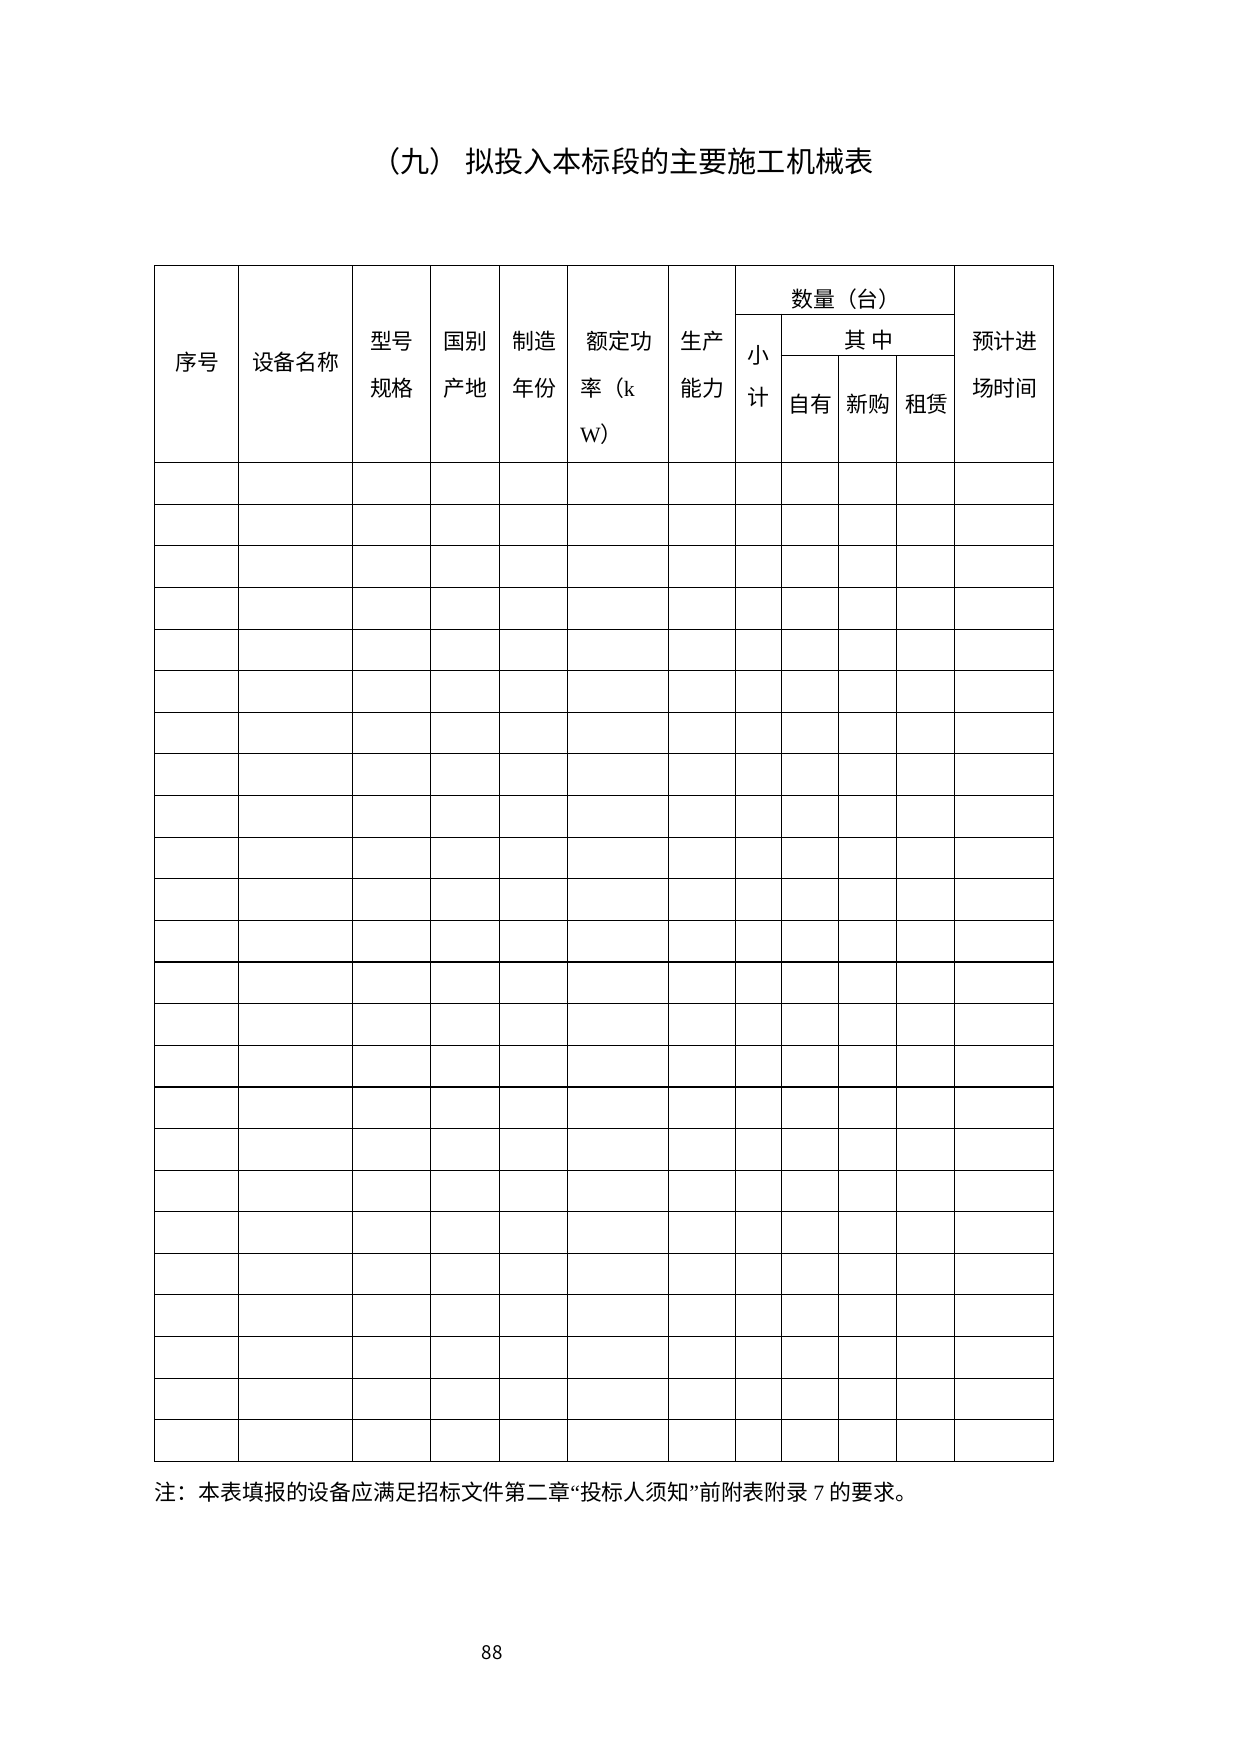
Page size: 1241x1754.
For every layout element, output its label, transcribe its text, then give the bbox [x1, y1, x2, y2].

table_cell [897, 713, 954, 753]
table_cell [239, 1379, 352, 1419]
table_cell [897, 921, 954, 961]
table_cell [839, 1171, 896, 1211]
table_cell [155, 754, 238, 795]
table_cell [431, 1004, 499, 1045]
table_cell [431, 671, 499, 712]
table_cell 新购 [839, 356, 896, 462]
table_cell [669, 838, 735, 878]
table_cell [669, 1254, 735, 1294]
table_cell [155, 963, 238, 1003]
table_cell [897, 463, 954, 503]
table_cell [568, 1337, 668, 1378]
table_cell [736, 1254, 781, 1294]
table_cell [782, 1295, 838, 1336]
table_cell 小计 [736, 315, 781, 462]
table_cell [897, 1088, 954, 1128]
table_cell [568, 963, 668, 1003]
table_cell [897, 546, 954, 587]
table_cell [782, 1088, 838, 1128]
table_cell [955, 1088, 1053, 1128]
table_header 生产能力 [669, 266, 735, 462]
table_cell [955, 921, 1053, 961]
table_cell [782, 1420, 838, 1461]
table_cell [431, 921, 499, 961]
table_cell [736, 838, 781, 878]
table_cell [431, 796, 499, 837]
table_cell [500, 754, 567, 795]
table_cell [669, 963, 735, 1003]
table_cell [155, 1420, 238, 1461]
table_cell [736, 754, 781, 795]
table_cell [239, 1295, 352, 1336]
table_cell [353, 546, 430, 587]
table_cell [669, 671, 735, 712]
table_cell [897, 1212, 954, 1253]
text （九） 拟投入本标段的主要施工机械表 [127, 139, 1117, 181]
table_cell [353, 713, 430, 753]
table_cell [782, 754, 838, 795]
table_cell 租赁 [897, 356, 954, 462]
table_cell [669, 1379, 735, 1419]
table_cell [568, 838, 668, 878]
table_cell [955, 879, 1053, 920]
table_cell [669, 1337, 735, 1378]
table_cell [669, 463, 735, 503]
table_cell [897, 1337, 954, 1378]
table_cell [782, 879, 838, 920]
table_cell [736, 588, 781, 628]
table_cell [955, 796, 1053, 837]
table_cell [239, 1337, 352, 1378]
table_cell [839, 671, 896, 712]
table_cell [839, 630, 896, 670]
table_cell [239, 588, 352, 628]
table_cell [568, 630, 668, 670]
table_cell [669, 796, 735, 837]
table_cell [500, 1171, 567, 1211]
table_cell [239, 1129, 352, 1170]
table_cell [500, 879, 567, 920]
table_cell [353, 630, 430, 670]
table_cell [431, 505, 499, 545]
table_cell [353, 671, 430, 712]
table_cell [500, 796, 567, 837]
table_cell [239, 796, 352, 837]
table_cell [955, 1379, 1053, 1419]
table_cell [839, 588, 896, 628]
table_cell [897, 1046, 954, 1086]
table_cell [500, 1212, 567, 1253]
table_cell [669, 921, 735, 961]
table_cell [897, 588, 954, 628]
table_cell [955, 588, 1053, 628]
table_cell [431, 1129, 499, 1170]
table_cell [500, 671, 567, 712]
table_cell [155, 463, 238, 503]
table_cell [239, 1171, 352, 1211]
table_cell [782, 505, 838, 545]
table_cell [897, 879, 954, 920]
table_header 设备名称 [239, 266, 352, 462]
table_cell [669, 1420, 735, 1461]
table_cell [897, 1254, 954, 1294]
table_cell [568, 796, 668, 837]
table_cell [568, 1004, 668, 1045]
table_cell [155, 1379, 238, 1419]
table_cell [155, 1171, 238, 1211]
table_cell [353, 588, 430, 628]
table_cell [155, 921, 238, 961]
table_cell [500, 1295, 567, 1336]
table_cell [500, 713, 567, 753]
table_cell [736, 1295, 781, 1336]
table_cell [782, 1337, 838, 1378]
table_cell [839, 1088, 896, 1128]
table_cell [568, 1295, 668, 1336]
table_cell [500, 838, 567, 878]
table_cell [897, 796, 954, 837]
table_cell [500, 1379, 567, 1419]
table_cell [669, 505, 735, 545]
table_header 型号规格 [353, 266, 430, 462]
table_cell [500, 1420, 567, 1461]
table_cell [155, 1212, 238, 1253]
table_cell [782, 1129, 838, 1170]
table_cell [500, 1129, 567, 1170]
table_cell [568, 1212, 668, 1253]
table_cell [839, 1254, 896, 1294]
table_cell [568, 1379, 668, 1419]
table_cell [897, 963, 954, 1003]
table_cell [353, 1129, 430, 1170]
table_cell [239, 1212, 352, 1253]
table_cell [839, 838, 896, 878]
table_cell [431, 1295, 499, 1336]
table_cell [431, 1379, 499, 1419]
table_cell [782, 1379, 838, 1419]
table_cell [955, 671, 1053, 712]
table_cell [353, 505, 430, 545]
table_cell [736, 1337, 781, 1378]
table_cell [839, 1379, 896, 1419]
table_cell [431, 1337, 499, 1378]
table_cell [736, 713, 781, 753]
table_cell [839, 546, 896, 587]
table_cell [955, 1420, 1053, 1461]
table_cell [239, 630, 352, 670]
table_cell [782, 1046, 838, 1086]
table_cell [736, 1129, 781, 1170]
table_cell [431, 1088, 499, 1128]
table_cell [353, 1004, 430, 1045]
table_cell [155, 1088, 238, 1128]
table_cell [568, 921, 668, 961]
table_cell [568, 463, 668, 503]
table_cell [431, 879, 499, 920]
table_cell [839, 1295, 896, 1336]
table_cell [897, 838, 954, 878]
table_cell [839, 1004, 896, 1045]
table_cell [736, 1379, 781, 1419]
table_header 序号 [155, 266, 238, 462]
table_cell [155, 796, 238, 837]
table_cell [782, 463, 838, 503]
table_cell [239, 754, 352, 795]
table_cell [431, 1046, 499, 1086]
table_cell [353, 796, 430, 837]
table_cell [955, 546, 1053, 587]
table_cell [897, 671, 954, 712]
table_cell [839, 463, 896, 503]
table_cell [500, 1254, 567, 1294]
table_cell [500, 1088, 567, 1128]
table_cell [353, 1295, 430, 1336]
table_cell [782, 1254, 838, 1294]
table_cell [782, 921, 838, 961]
table_cell [155, 588, 238, 628]
table_cell [839, 1420, 896, 1461]
table_cell [669, 1004, 735, 1045]
table_cell [839, 754, 896, 795]
table_cell [155, 505, 238, 545]
table_cell [353, 921, 430, 961]
table_header 国别产地 [431, 266, 499, 462]
table_cell [500, 505, 567, 545]
table_cell [568, 879, 668, 920]
table_cell [568, 1129, 668, 1170]
table_cell [897, 630, 954, 670]
table_cell [736, 1046, 781, 1086]
table_cell [955, 1171, 1053, 1211]
table_cell 其 中 [782, 315, 954, 355]
table_cell [568, 1046, 668, 1086]
table_cell [736, 963, 781, 1003]
text 注：本表填报的设备应满足招标文件第二章“投标人须知”前附表附录 7 的要求。 [154, 1475, 1136, 1507]
table_cell [669, 1212, 735, 1253]
table_cell [500, 1337, 567, 1378]
table_cell [155, 1004, 238, 1045]
table_cell [955, 505, 1053, 545]
table_cell [782, 671, 838, 712]
table_header 预计进场时间 [955, 266, 1053, 462]
table_cell [431, 588, 499, 628]
table_cell [669, 754, 735, 795]
table_cell [669, 1046, 735, 1086]
table_cell [736, 1171, 781, 1211]
table_cell [431, 754, 499, 795]
table_cell [669, 588, 735, 628]
table_cell [155, 1337, 238, 1378]
table_cell [155, 671, 238, 712]
table_cell [353, 1212, 430, 1253]
table_cell [839, 1337, 896, 1378]
table_cell [353, 1046, 430, 1086]
table_cell [955, 1254, 1053, 1294]
table_cell [239, 671, 352, 712]
table_cell [955, 1129, 1053, 1170]
table_cell [500, 1004, 567, 1045]
table_cell [736, 1004, 781, 1045]
table_cell [669, 1171, 735, 1211]
table_cell [431, 1254, 499, 1294]
table_cell [568, 1088, 668, 1128]
table_cell [568, 505, 668, 545]
table_cell [431, 630, 499, 670]
table_cell [239, 546, 352, 587]
table_cell [431, 838, 499, 878]
table_cell [239, 879, 352, 920]
table_cell [353, 838, 430, 878]
table_cell [431, 463, 499, 503]
table_cell [239, 921, 352, 961]
table_cell [839, 963, 896, 1003]
table_cell [431, 963, 499, 1003]
table_cell [736, 921, 781, 961]
table_cell [500, 963, 567, 1003]
table_cell [669, 546, 735, 587]
table_cell [736, 630, 781, 670]
table_cell [353, 463, 430, 503]
table_cell [155, 1129, 238, 1170]
table_cell 自有 [782, 356, 838, 462]
table_cell [782, 796, 838, 837]
table_cell [897, 1379, 954, 1419]
table_cell [353, 1337, 430, 1378]
table_cell [239, 1088, 352, 1128]
table_cell [955, 838, 1053, 878]
table_cell [839, 1212, 896, 1253]
table_cell [782, 630, 838, 670]
table_cell [431, 1420, 499, 1461]
table_cell [239, 463, 352, 503]
table_header 制造年份 [500, 266, 567, 462]
table_cell [155, 713, 238, 753]
table_cell [431, 713, 499, 753]
table_cell [353, 1088, 430, 1128]
table_cell [736, 879, 781, 920]
table_cell [500, 463, 567, 503]
table_cell [897, 1129, 954, 1170]
table_cell [839, 796, 896, 837]
table_cell [897, 505, 954, 545]
table_cell [955, 1337, 1053, 1378]
table_cell [568, 754, 668, 795]
table_cell [955, 463, 1053, 503]
table_cell [568, 588, 668, 628]
table_cell [669, 879, 735, 920]
table_cell [839, 1046, 896, 1086]
table_cell [500, 588, 567, 628]
table_cell [839, 879, 896, 920]
table_cell [155, 879, 238, 920]
table_cell [736, 1420, 781, 1461]
table_cell [239, 838, 352, 878]
table_cell [239, 1420, 352, 1461]
table_cell [431, 546, 499, 587]
table_cell [669, 1295, 735, 1336]
table_cell [568, 671, 668, 712]
table_cell [782, 1212, 838, 1253]
table_cell [955, 963, 1053, 1003]
table_cell [239, 713, 352, 753]
table_cell [500, 921, 567, 961]
table_cell [736, 796, 781, 837]
table_cell [839, 921, 896, 961]
table_cell [782, 838, 838, 878]
table_cell [669, 1129, 735, 1170]
table_cell [239, 1004, 352, 1045]
table_cell [155, 1046, 238, 1086]
table_cell [782, 963, 838, 1003]
table_cell [955, 1004, 1053, 1045]
table_cell [353, 963, 430, 1003]
table_cell [782, 1004, 838, 1045]
table_header 数量（台） [736, 266, 954, 313]
table_cell [155, 1295, 238, 1336]
table_cell [353, 1171, 430, 1211]
table_cell [782, 713, 838, 753]
table_cell [568, 713, 668, 753]
table_cell [500, 1046, 567, 1086]
table_cell [500, 630, 567, 670]
table_cell [669, 713, 735, 753]
table_cell [239, 1254, 352, 1294]
table_cell [897, 1420, 954, 1461]
table_cell [839, 1129, 896, 1170]
table_cell [155, 1254, 238, 1294]
table_cell [736, 505, 781, 545]
table_cell [155, 546, 238, 587]
table_cell [782, 546, 838, 587]
table_cell [955, 754, 1053, 795]
table_cell [897, 1171, 954, 1211]
table_cell [955, 630, 1053, 670]
table_cell [736, 1088, 781, 1128]
table_cell [782, 1171, 838, 1211]
table_cell [736, 463, 781, 503]
table_cell [353, 879, 430, 920]
table_cell [955, 1046, 1053, 1086]
table_cell [353, 1254, 430, 1294]
table_cell [353, 1379, 430, 1419]
table_cell [839, 713, 896, 753]
table_cell [839, 505, 896, 545]
table_cell [568, 1254, 668, 1294]
table_cell [955, 1212, 1053, 1253]
table_cell [431, 1212, 499, 1253]
table_cell [736, 1212, 781, 1253]
table_cell [239, 1046, 352, 1086]
table_cell [955, 1295, 1053, 1336]
table_cell [669, 1088, 735, 1128]
table_cell [500, 546, 567, 587]
table_cell [736, 546, 781, 587]
table_cell [155, 838, 238, 878]
table_cell [955, 713, 1053, 753]
table_cell [353, 754, 430, 795]
table_cell [897, 1004, 954, 1045]
table_cell [568, 1420, 668, 1461]
table_cell [897, 754, 954, 795]
table_cell [669, 630, 735, 670]
table_cell [782, 588, 838, 628]
table_cell [239, 505, 352, 545]
table_cell [736, 671, 781, 712]
table_cell [897, 1295, 954, 1336]
table_cell [568, 1171, 668, 1211]
table_cell [239, 963, 352, 1003]
table_cell [353, 1420, 430, 1461]
table_header 额定功 率（kW） [568, 266, 668, 462]
table_cell [431, 1171, 499, 1211]
table_cell [568, 546, 668, 587]
table_cell [155, 630, 238, 670]
